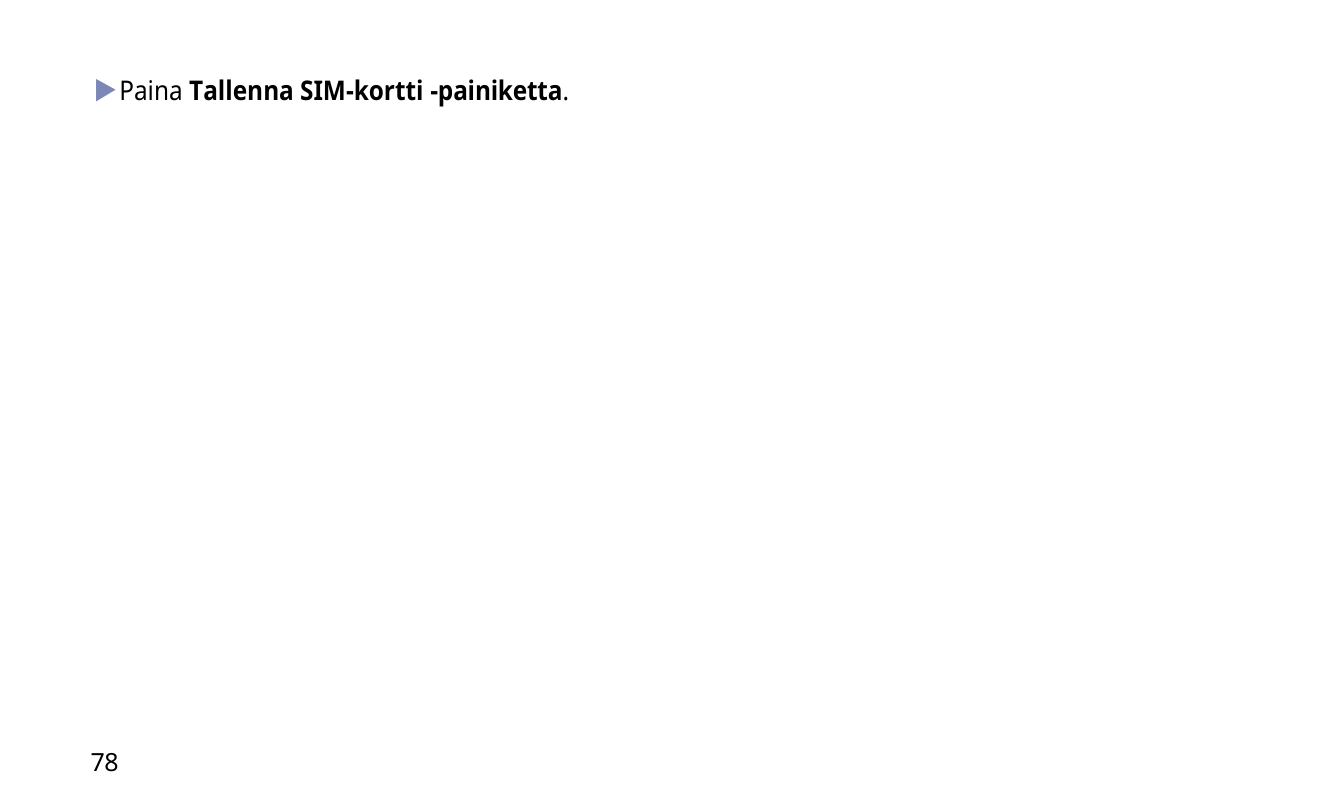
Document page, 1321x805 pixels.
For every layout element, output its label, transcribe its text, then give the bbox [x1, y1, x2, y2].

list Paina Tallenna SIM-kortti -painiketta. [93, 72, 1258, 109]
